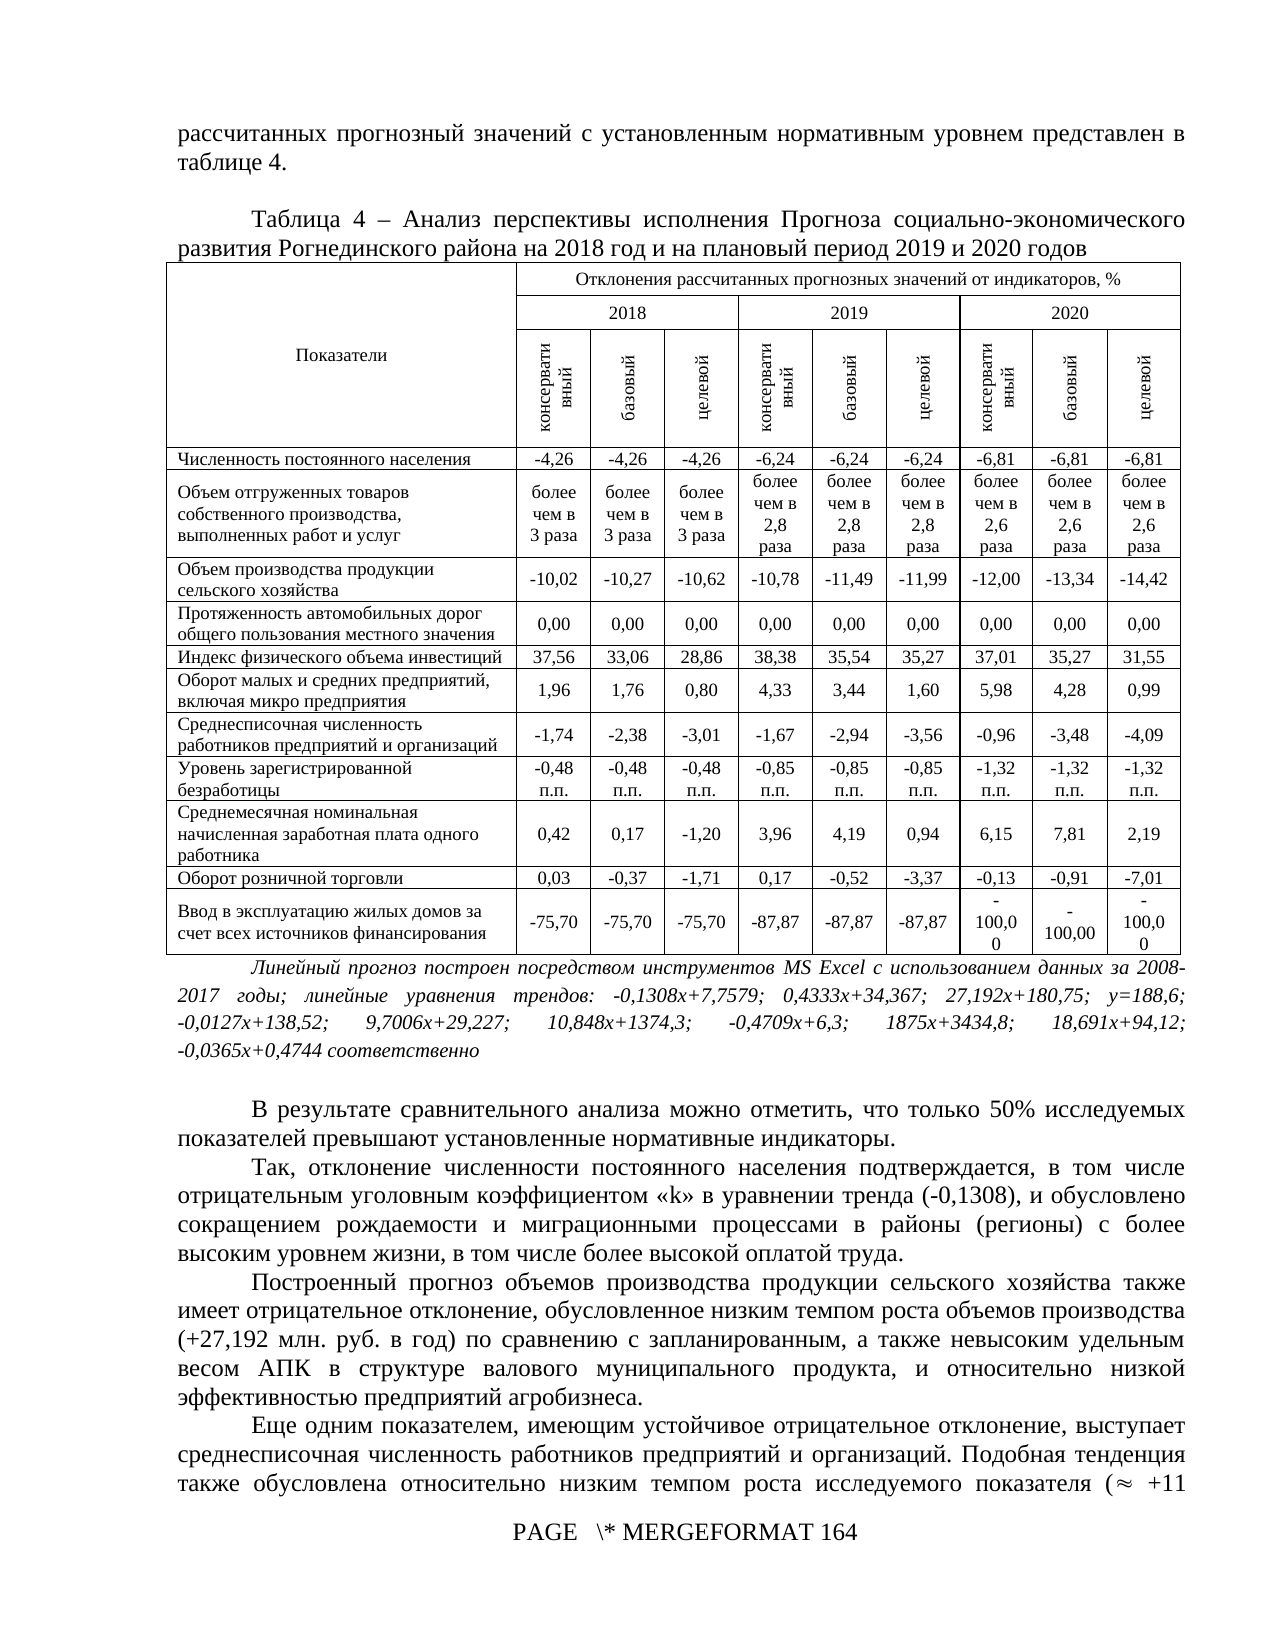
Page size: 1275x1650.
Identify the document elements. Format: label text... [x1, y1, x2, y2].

table_cell -87,87 [739, 889, 812, 954]
table_cell -1,32 п.п. [1108, 757, 1180, 800]
table_cell -11,99 [887, 558, 959, 601]
table_cell -10,27 [591, 558, 664, 601]
table_cell -4,26 [517, 448, 590, 469]
table_cell -0,91 [1033, 867, 1107, 888]
table_cell -100,00 [1033, 889, 1107, 954]
table_cell 0,00 [813, 602, 886, 645]
table_cell -0,85 п.п. [813, 757, 886, 800]
text Линейный прогноз построен посредством инструментов MS Excel с использованием данных за 2008-2017 годы; линейные уравнения трендов: -0,1308х+7,7579; 0,4333х+34,367; 27,192х+180,75; у=188,6; -0,0127х+138,52; 9,7006х+29,227; 10,848х+1374,3; -0,4709х+6,3; 1875х+3434,8; 18,691х+94,12; -0,0365х+0,4744 соответственно [177, 955, 1186, 1062]
table_cell -1,74 [517, 713, 590, 756]
table_cell -10,78 [739, 558, 812, 601]
table_cell консервативный [517, 330, 590, 447]
table_cell 0,42 [517, 801, 590, 866]
table_cell -1,67 [739, 713, 812, 756]
table_cell целевой [665, 330, 738, 447]
table_cell 0,00 [1033, 602, 1107, 645]
table_cell -6,24 [813, 448, 886, 469]
table_cell целевой [1108, 330, 1180, 447]
table_cell -75,70 [665, 889, 738, 954]
table_cell Индекс физического объема инвестиций [167, 646, 516, 667]
table_cell 37,01 [961, 646, 1032, 667]
table_cell 0,00 [887, 602, 959, 645]
table_cell более чем в 2,8 раза [813, 470, 886, 557]
table_cell 35,27 [887, 646, 959, 667]
table_cell 0,00 [517, 602, 590, 645]
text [177, 118, 1186, 176]
table_cell 3,96 [739, 801, 812, 866]
table_cell 0,17 [591, 801, 664, 866]
table_cell 38,38 [739, 646, 812, 667]
table_cell Среднемесячная номинальная начисленная заработная плата одного работника [167, 801, 516, 866]
table_cell 0,00 [961, 602, 1032, 645]
table_cell -75,70 [591, 889, 664, 954]
table_cell -3,56 [887, 713, 959, 756]
table_cell -0,37 [591, 867, 664, 888]
table_cell 35,27 [1033, 646, 1107, 667]
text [177, 1411, 1186, 1497]
table_cell 1,76 [591, 669, 664, 712]
text Таблица 4 – Анализ перспективы исполнения Прогноза социально-экономического развития Рогнединского района на 2018 год и на плановый период 2019 и 2020 годов [177, 204, 1186, 262]
table_cell -100,00 [961, 889, 1032, 954]
table_cell 2019 [739, 296, 959, 328]
table_cell Численность постоянного населения [167, 448, 516, 469]
table_cell Объем производства продукции сельского хозяйства [167, 558, 516, 601]
table_cell -1,20 [665, 801, 738, 866]
table_cell -6,81 [1108, 448, 1180, 469]
table_cell 5,98 [961, 669, 1032, 712]
table_cell Ввод в эксплуатацию жилых домов за счет всех источников финансирования [167, 889, 516, 954]
table_cell -0,48 п.п. [665, 757, 738, 800]
table_cell 37,56 [517, 646, 590, 667]
table_cell более чем в 2,8 раза [739, 470, 812, 557]
table_cell -1,71 [665, 867, 738, 888]
table_cell Среднесписочная численность работников предприятий и организаций [167, 713, 516, 756]
table_cell -87,87 [887, 889, 959, 954]
table_cell -3,01 [665, 713, 738, 756]
table_cell 6,15 [961, 801, 1032, 866]
table_cell консервативный [961, 330, 1032, 447]
table_cell -100,00 [1108, 889, 1180, 954]
table_cell 0,80 [665, 669, 738, 712]
table_cell более чем в 2,6 раза [1033, 470, 1107, 557]
table_cell -3,48 [1033, 713, 1107, 756]
table_cell -11,49 [813, 558, 886, 601]
table_cell 7,81 [1033, 801, 1107, 866]
table_cell 1,96 [517, 669, 590, 712]
text Так, отклонение численности постоянного населения подтверждается, в том числе отрицательным уголовным коэффициентом «k» в уравнении тренда (-0,1308), и обусловлено сокращением рождаемости и миграционными процессами в районы (регионы) с более высоким уровнем жизни, в том числе более высокой оплатой труда. [177, 1152, 1186, 1267]
table_cell -10,62 [665, 558, 738, 601]
table_cell -14,42 [1108, 558, 1180, 601]
table_cell 0,00 [665, 602, 738, 645]
table_cell -87,87 [813, 889, 886, 954]
table_cell 0,17 [739, 867, 812, 888]
table_cell Уровень зарегистрированной безработицы [167, 757, 516, 800]
table_cell -2,38 [591, 713, 664, 756]
table_cell -1,32 п.п. [1033, 757, 1107, 800]
table_cell -1,32 п.п. [961, 757, 1032, 800]
table_cell -75,70 [517, 889, 590, 954]
table_cell Протяженность автомобильных дорог общего пользования местного значения [167, 602, 516, 645]
table_cell 2020 [961, 296, 1180, 328]
table_cell 0,00 [1108, 602, 1180, 645]
table_cell 0,99 [1108, 669, 1180, 712]
table_cell базовый [591, 330, 664, 447]
table_cell -4,26 [591, 448, 664, 469]
table_cell 4,28 [1033, 669, 1107, 712]
table_cell -0,48 п.п. [591, 757, 664, 800]
table_cell 0,03 [517, 867, 590, 888]
table_cell -4,26 [665, 448, 738, 469]
table_cell 31,55 [1108, 646, 1180, 667]
table_cell -0,96 [961, 713, 1032, 756]
table_cell более чем в 2,6 раза [961, 470, 1032, 557]
table_cell -0,85 п.п. [887, 757, 959, 800]
table_cell -13,34 [1033, 558, 1107, 601]
table_cell 35,54 [813, 646, 886, 667]
table_cell 0,94 [887, 801, 959, 866]
table_cell 28,86 [665, 646, 738, 667]
table_cell 4,19 [813, 801, 886, 866]
table_cell Объем отгруженных товаров собственного производства, выполненных работ и услуг [167, 470, 516, 557]
table_cell -3,37 [887, 867, 959, 888]
table_cell -0,52 [813, 867, 886, 888]
table_cell -0,13 [961, 867, 1032, 888]
table_cell более чем в 3 раза [665, 470, 738, 557]
table_cell -2,94 [813, 713, 886, 756]
table_cell базовый [813, 330, 886, 447]
table_cell -4,09 [1108, 713, 1180, 756]
table_cell целевой [887, 330, 959, 447]
table_cell -0,48 п.п. [517, 757, 590, 800]
table_cell 0,00 [591, 602, 664, 645]
text Построенный прогноз объемов производства продукции сельского хозяйства также имеет отрицательное отклонение, обусловленное низким темпом роста объемов производства (+27,192 млн. руб. в год) по сравнению с запланированным, а также невысоким удельным весом АПК в структуре валового муниципального продукта, и относительно низкой эффективностью предприятий агробизнеса. [177, 1267, 1186, 1411]
table_cell 1,60 [887, 669, 959, 712]
table_cell -12,00 [961, 558, 1032, 601]
table_cell 33,06 [591, 646, 664, 667]
table_cell -6,81 [961, 448, 1032, 469]
table_header Показатели [167, 263, 516, 447]
table_cell более чем в 2,6 раза [1108, 470, 1180, 557]
table_cell 2018 [517, 296, 738, 328]
table_cell -6,24 [887, 448, 959, 469]
table_cell -6,81 [1033, 448, 1107, 469]
table_header Отклонения рассчитанных прогнозных значений от индикаторов, % [517, 263, 1180, 295]
table_cell Оборот малых и средних предприятий, включая микро предприятия [167, 669, 516, 712]
table_cell консервативный [739, 330, 812, 447]
table_cell 4,33 [739, 669, 812, 712]
text В результате сравнительного анализа можно отметить, что только 50% исследуемых показателей превышают установленные нормативные индикаторы. [177, 1094, 1186, 1152]
table_cell более чем в 3 раза [517, 470, 590, 557]
table_cell Оборот розничной торговли [167, 867, 516, 888]
table_cell базовый [1033, 330, 1107, 447]
table_cell -0,85 п.п. [739, 757, 812, 800]
table_cell 2,19 [1108, 801, 1180, 866]
table_cell -7,01 [1108, 867, 1180, 888]
table_cell более чем в 2,8 раза [887, 470, 959, 557]
table_cell 3,44 [813, 669, 886, 712]
table_cell -10,02 [517, 558, 590, 601]
table_cell более чем в 3 раза [591, 470, 664, 557]
table_cell 0,00 [739, 602, 812, 645]
table_cell -6,24 [739, 448, 812, 469]
